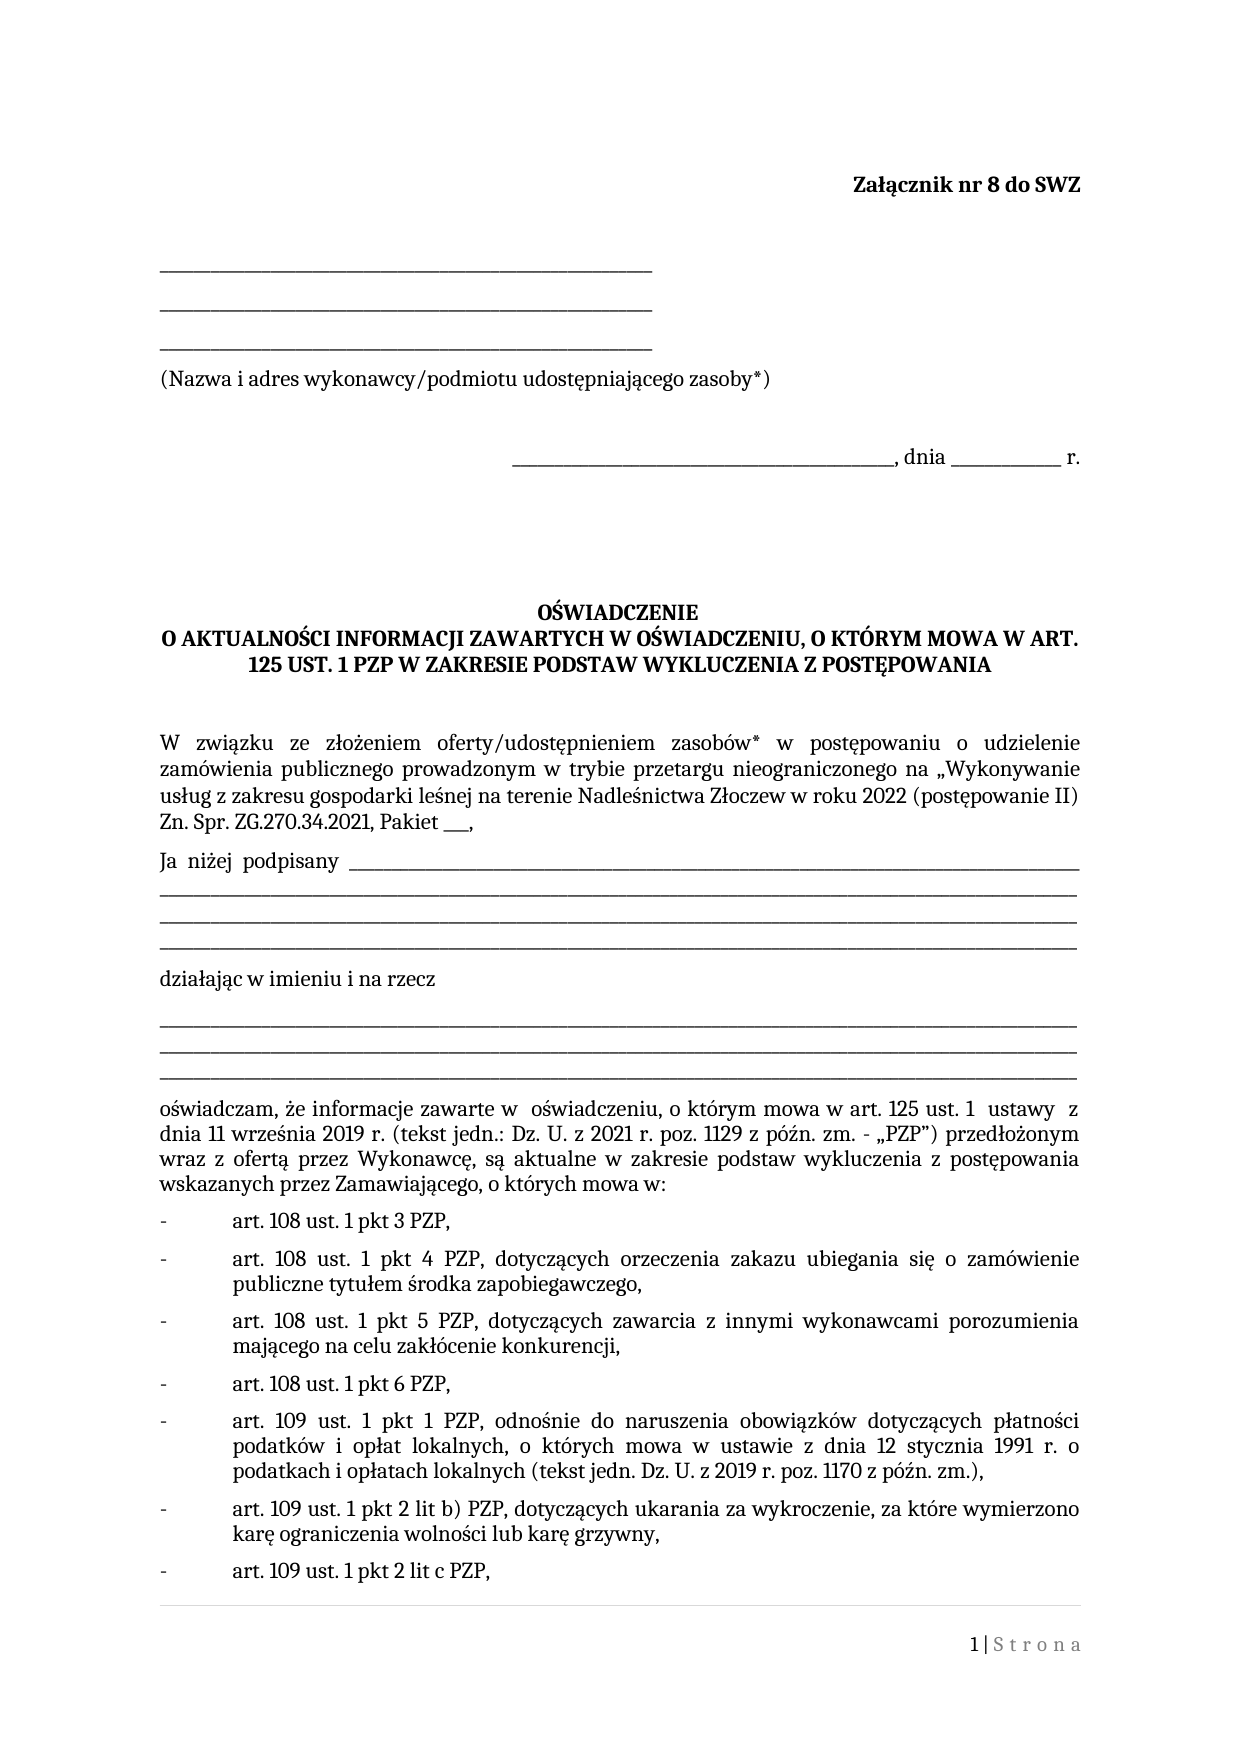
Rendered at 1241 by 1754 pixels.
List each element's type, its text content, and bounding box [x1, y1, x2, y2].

text W związku ze złożeniem oferty/udostępnieniem zasobów* w postępowaniu o udzielenie zamówienia publicznego prowadzonym w trybie przetargu nieograniczonego na „Wykonywanie usług z zakresu gospodarki leśnej na terenie Nadleśnictwa Złoczew w roku 2022 (postępowanie II) Zn. Spr. ZG.270.34.2021, Pakiet ___, [159, 730, 1081, 835]
text oświadczam, że informacje zawarte w oświadczeniu, o którym mowa w art. 125 ust. 1 ustawy z dnia 11 września 2019 r. (tekst jedn.: Dz. U. z 2021 r. poz. 1129 z późn. zm. - „PZP”) przedłożonym wraz z ofertą przez Wykonawcę, są aktualne w zakresie podstaw wykluczenia z postępowania wskazanych przez Zamawiającego, o których mowa w: [159, 1096, 1081, 1196]
text - art. 108 ust. 1 pkt 6 PZP, [159, 1371, 1081, 1396]
text - art. 109 ust. 1 pkt 2 lit b) PZP, dotyczących ukarania za wykroczenie, za które wymierzono karę ograniczenia wolności lub karę grzywny, [159, 1496, 1081, 1546]
text - art. 108 ust. 1 pkt 4 PZP, dotyczących orzeczenia zakazu ubiegania się o zamówienie publiczne tytułem środka zapobiegawczego, [159, 1246, 1081, 1296]
text Załącznik nr 8 do SWZ [159, 172, 1081, 198]
text __________________________________________________________ [159, 250, 1081, 276]
text ____________________________________________________________________________________________________________________________________________________________________________________________________________________________________________________________________________________________________________________________________ [159, 1004, 1081, 1083]
text - art. 108 ust. 1 pkt 5 PZP, dotyczących zawarcia z innymi wykonawcami porozumienia mającego na celu zakłócenie konkurencji, [159, 1308, 1081, 1358]
text - art. 109 ust. 1 pkt 1 PZP, odnośnie do naruszenia obowiązków dotyczących płatności podatków i opłat lokalnych, o których mowa w ustawie z dnia 12 stycznia 1991 r. o podatkach i opłatach lokalnych (tekst jedn. Dz. U. z 2019 r. poz. 1170 z późn. zm.), [159, 1408, 1081, 1483]
text - art. 108 ust. 1 pkt 3 PZP, [159, 1208, 1081, 1233]
text _____________________________________________, dnia _____________ r. [159, 444, 1081, 470]
text działając w imieniu i na rzecz [159, 966, 1081, 992]
text __________________________________________________________ [159, 288, 1081, 315]
text Ja niżej podpisany ______________________________________________________________________________________ ____________________________________________________________________________________________________________________________________________________________________________________________________________________________________________________________________________________________________________________________________ [159, 848, 1081, 953]
text - art. 109 ust. 1 pkt 2 lit c PZP, [159, 1558, 1081, 1583]
text __________________________________________________________ [159, 327, 1081, 354]
text (Nazwa i adres wykonawcy/podmiotu udostępniającego zasoby*) [159, 366, 1081, 393]
text OŚWIADCZENIE O AKTUALNOŚCI INFORMACJI ZAWARTYCH W OŚWIADCZENIU, O KTÓRYM MOWA W ART. 125 UST. 1 PZP W ZAKRESIE PODSTAW WYKLUCZENIA Z POSTĘPOWANIA [159, 599, 1081, 678]
